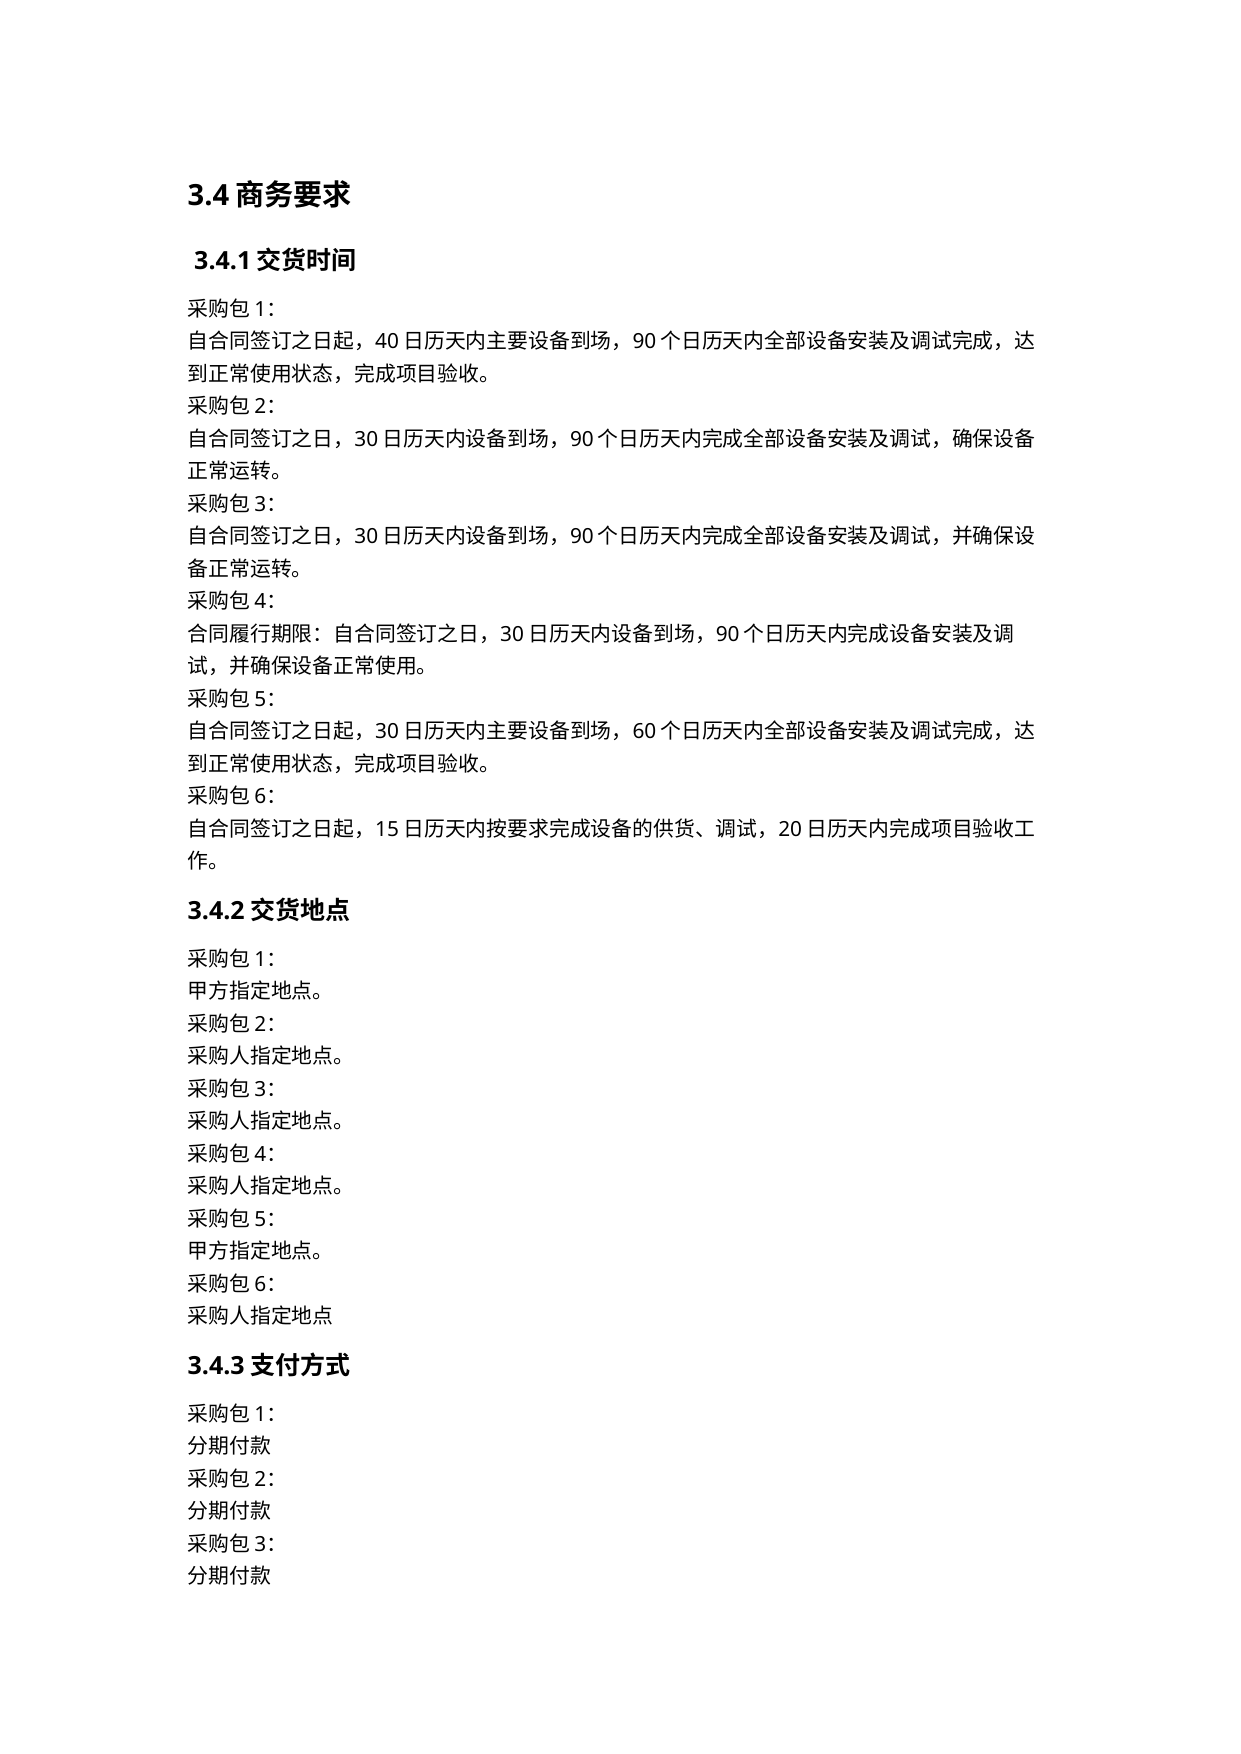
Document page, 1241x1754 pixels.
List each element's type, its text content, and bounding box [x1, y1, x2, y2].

text 分期付款 [187, 1559, 1053, 1592]
text 采购包2： [187, 1462, 1053, 1494]
text 采购包5： [187, 682, 1053, 714]
text 自合同签订之日起，40日历天内主要设备到场，90个日历天内全部设备安装及调试完成，达到正常使用状态，完成项目验收。 [187, 324, 1053, 389]
text 采购人指定地点 [187, 1299, 1053, 1332]
text 甲方指定地点。 [187, 1234, 1053, 1267]
text 采购包3： [187, 1072, 1053, 1104]
text 采购包4： [187, 584, 1053, 617]
text 自合同签订之日起，30日历天内主要设备到场，60个日历天内全部设备安装及调试完成，达到正常使用状态，完成项目验收。 [187, 714, 1053, 779]
text 3.4.1交货时间 [187, 227, 1053, 292]
text 采购人指定地点。 [187, 1169, 1053, 1202]
text 3.4商务要求 [187, 162, 1053, 227]
text 合同履行期限：自合同签订之日，30日历天内设备到场，90个日历天内完成设备安装及调试，并确保设备正常使用。 [187, 617, 1053, 682]
text 采购包4： [187, 1137, 1053, 1169]
text 3.4.3支付方式 [187, 1332, 1053, 1397]
text 自合同签订之日起，15日历天内按要求完成设备的供货、调试，20日历天内完成项目验收工作。 [187, 812, 1053, 877]
text 采购包1： [187, 942, 1053, 974]
text 采购包2： [187, 389, 1053, 422]
text 自合同签订之日，30日历天内设备到场，90个日历天内完成全部设备安装及调试，并确保设备正常运转。 [187, 519, 1053, 584]
text 采购包6： [187, 779, 1053, 812]
text 分期付款 [187, 1494, 1053, 1527]
text 采购包6： [187, 1267, 1053, 1299]
text 分期付款 [187, 1429, 1053, 1462]
text 采购包1： [187, 1397, 1053, 1429]
text 采购人指定地点。 [187, 1104, 1053, 1137]
text 3.4.2交货地点 [187, 877, 1053, 942]
text 采购包2： [187, 1007, 1053, 1039]
text 采购包3： [187, 487, 1053, 519]
text 采购包5： [187, 1202, 1053, 1234]
text 采购人指定地点。 [187, 1039, 1053, 1072]
text 自合同签订之日，30日历天内设备到场，90个日历天内完成全部设备安装及调试，确保设备正常运转。 [187, 422, 1053, 487]
text 甲方指定地点。 [187, 974, 1053, 1007]
text 采购包3： [187, 1527, 1053, 1559]
text 采购包1： [187, 292, 1053, 324]
